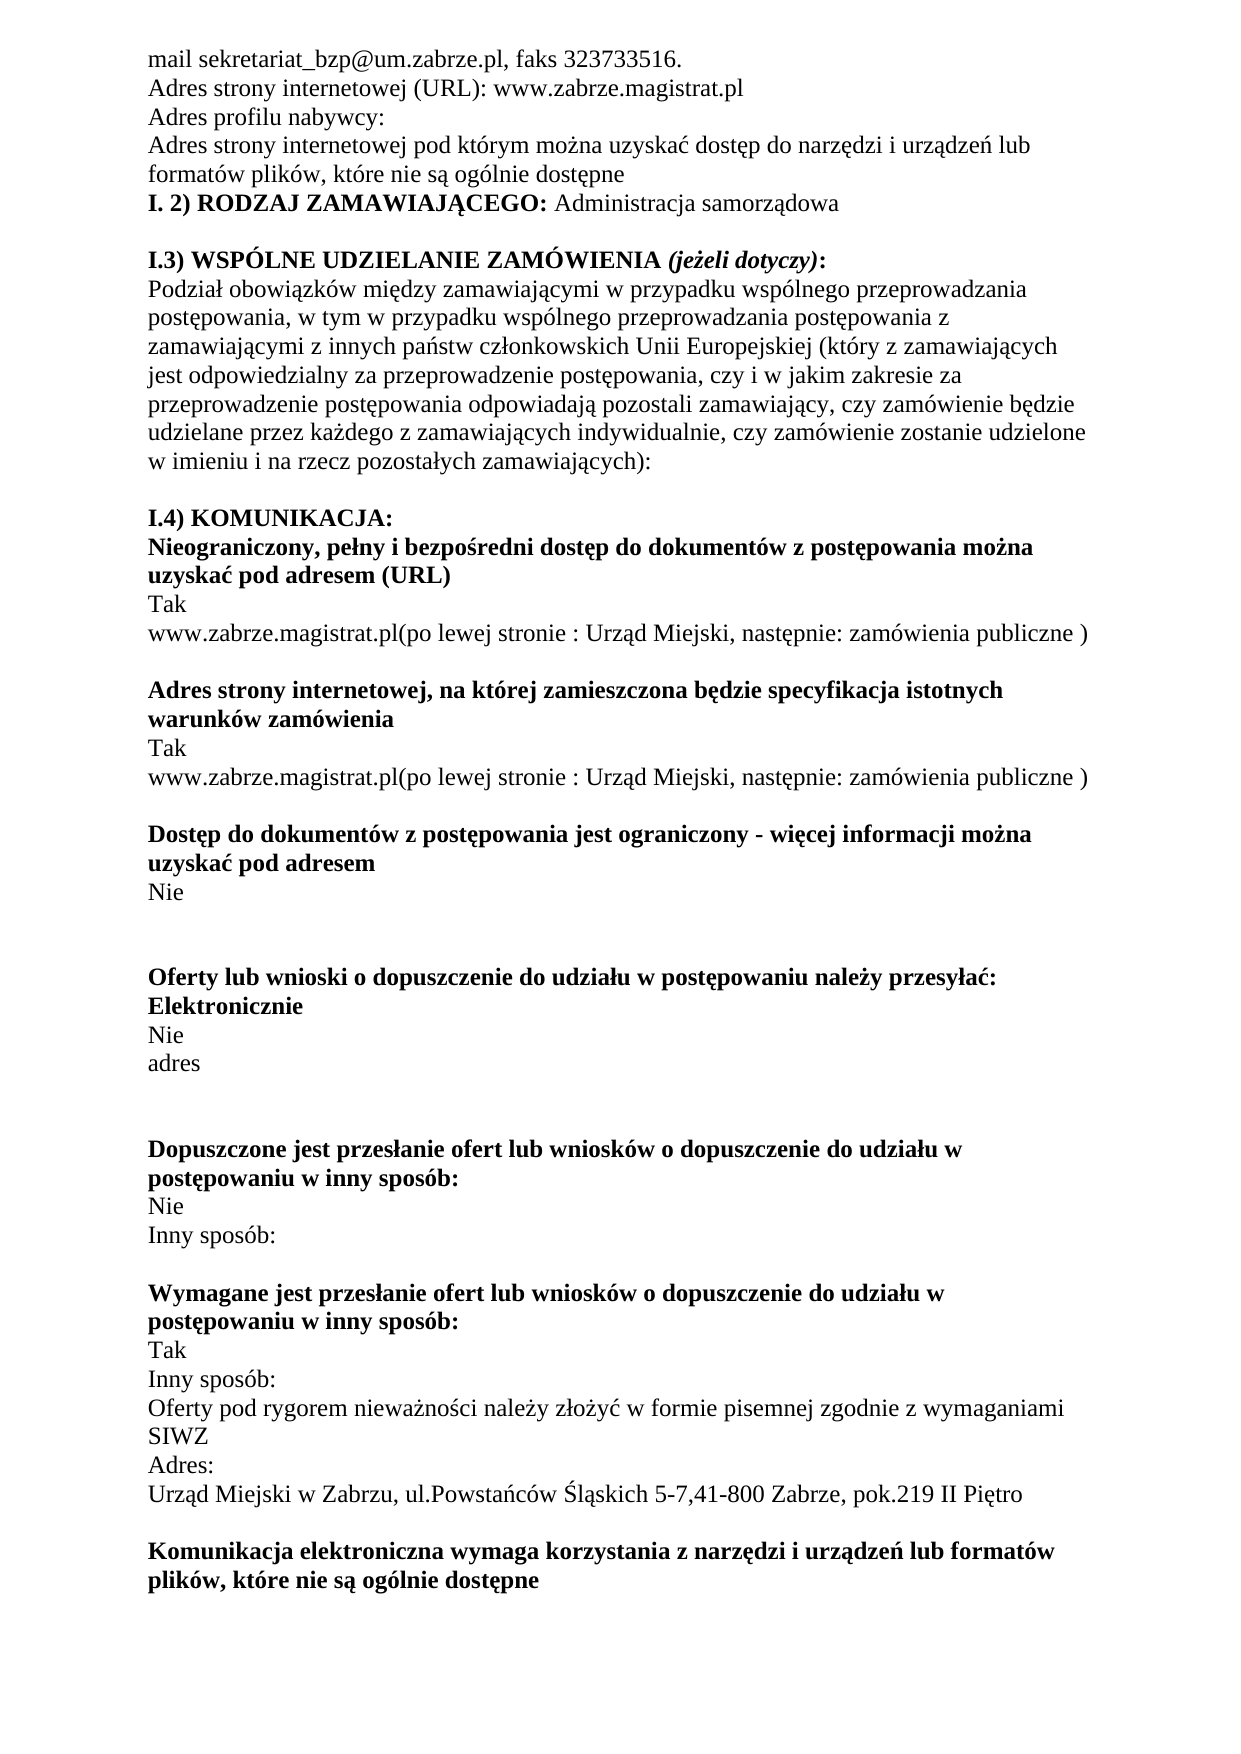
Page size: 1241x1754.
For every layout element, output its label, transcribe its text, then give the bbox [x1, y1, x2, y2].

text Tak www.zabrze.magistrat.pl(po lewej stronie : Urząd Miejski, następnie: zamówienia publiczne ) [148, 589, 1093, 647]
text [148, 44, 1093, 188]
text Nie adres [148, 1020, 1093, 1105]
text Adres strony internetowej, na której zamieszczona będzie specyfikacja istotnych warunków zamówienia [148, 647, 1093, 733]
text I.3) WSPÓLNE UDZIELANIE ZAMÓWIENIA (jeżeli dotyczy): [148, 245, 1093, 274]
text Nie [148, 877, 1093, 933]
text Oferty lub wnioski o dopuszczenie do udziału w postępowaniu należy przesyłać: Elektronicznie [148, 933, 1093, 1020]
text Komunikacja elektroniczna wymaga korzystania z narzędzi i urządzeń lub formatów plików, które nie są ogólnie dostępne [148, 1508, 1093, 1594]
text I. 2) RODZAJ ZAMAWIAJĄCEGO: Administracja samorządowa [148, 188, 1093, 245]
text I.4) KOMUNIKACJA: Nieograniczony, pełny i bezpośredni dostęp do dokumentów z postępowania można uzyskać pod adresem (URL) [148, 503, 1093, 589]
text Dopuszczone jest przesłanie ofert lub wniosków o dopuszczenie do udziału w postępowaniu w inny sposób: Nie Inny sposób: Wymagane jest przesłanie ofert lub wniosków o dopuszczenie do udziału w postępowaniu w inny sposób: Tak Inny sposób: Oferty pod rygorem nieważności należy złożyć w formie pisemnej zgodnie z wymaganiami SIWZ Adres: Urząd Miejski w Zabrzu, ul.Powstańców Śląskich 5-7,41-800 Zabrze, pok.219 II Piętro [148, 1134, 1093, 1508]
text Dostęp do dokumentów z postępowania jest ograniczony - więcej informacji można uzyskać pod adresem [148, 790, 1093, 877]
text Podział obowiązków między zamawiającymi w przypadku wspólnego przeprowadzania postępowania, w tym w przypadku wspólnego przeprowadzania postępowania z zamawiającymi z innych państw członkowskich Unii Europejskiej (który z zamawiających jest odpowiedzialny za przeprowadzenie postępowania, czy i w jakim zakresie za przeprowadzenie postępowania odpowiadają pozostali zamawiający, czy zamówienie będzie udzielane przez każdego z zamawiających indywidualnie, czy zamówienie zostanie udzielone w imieniu i na rzecz pozostałych zamawiających): [148, 274, 1093, 503]
text Tak www.zabrze.magistrat.pl(po lewej stronie : Urząd Miejski, następnie: zamówienia publiczne ) [148, 733, 1093, 790]
